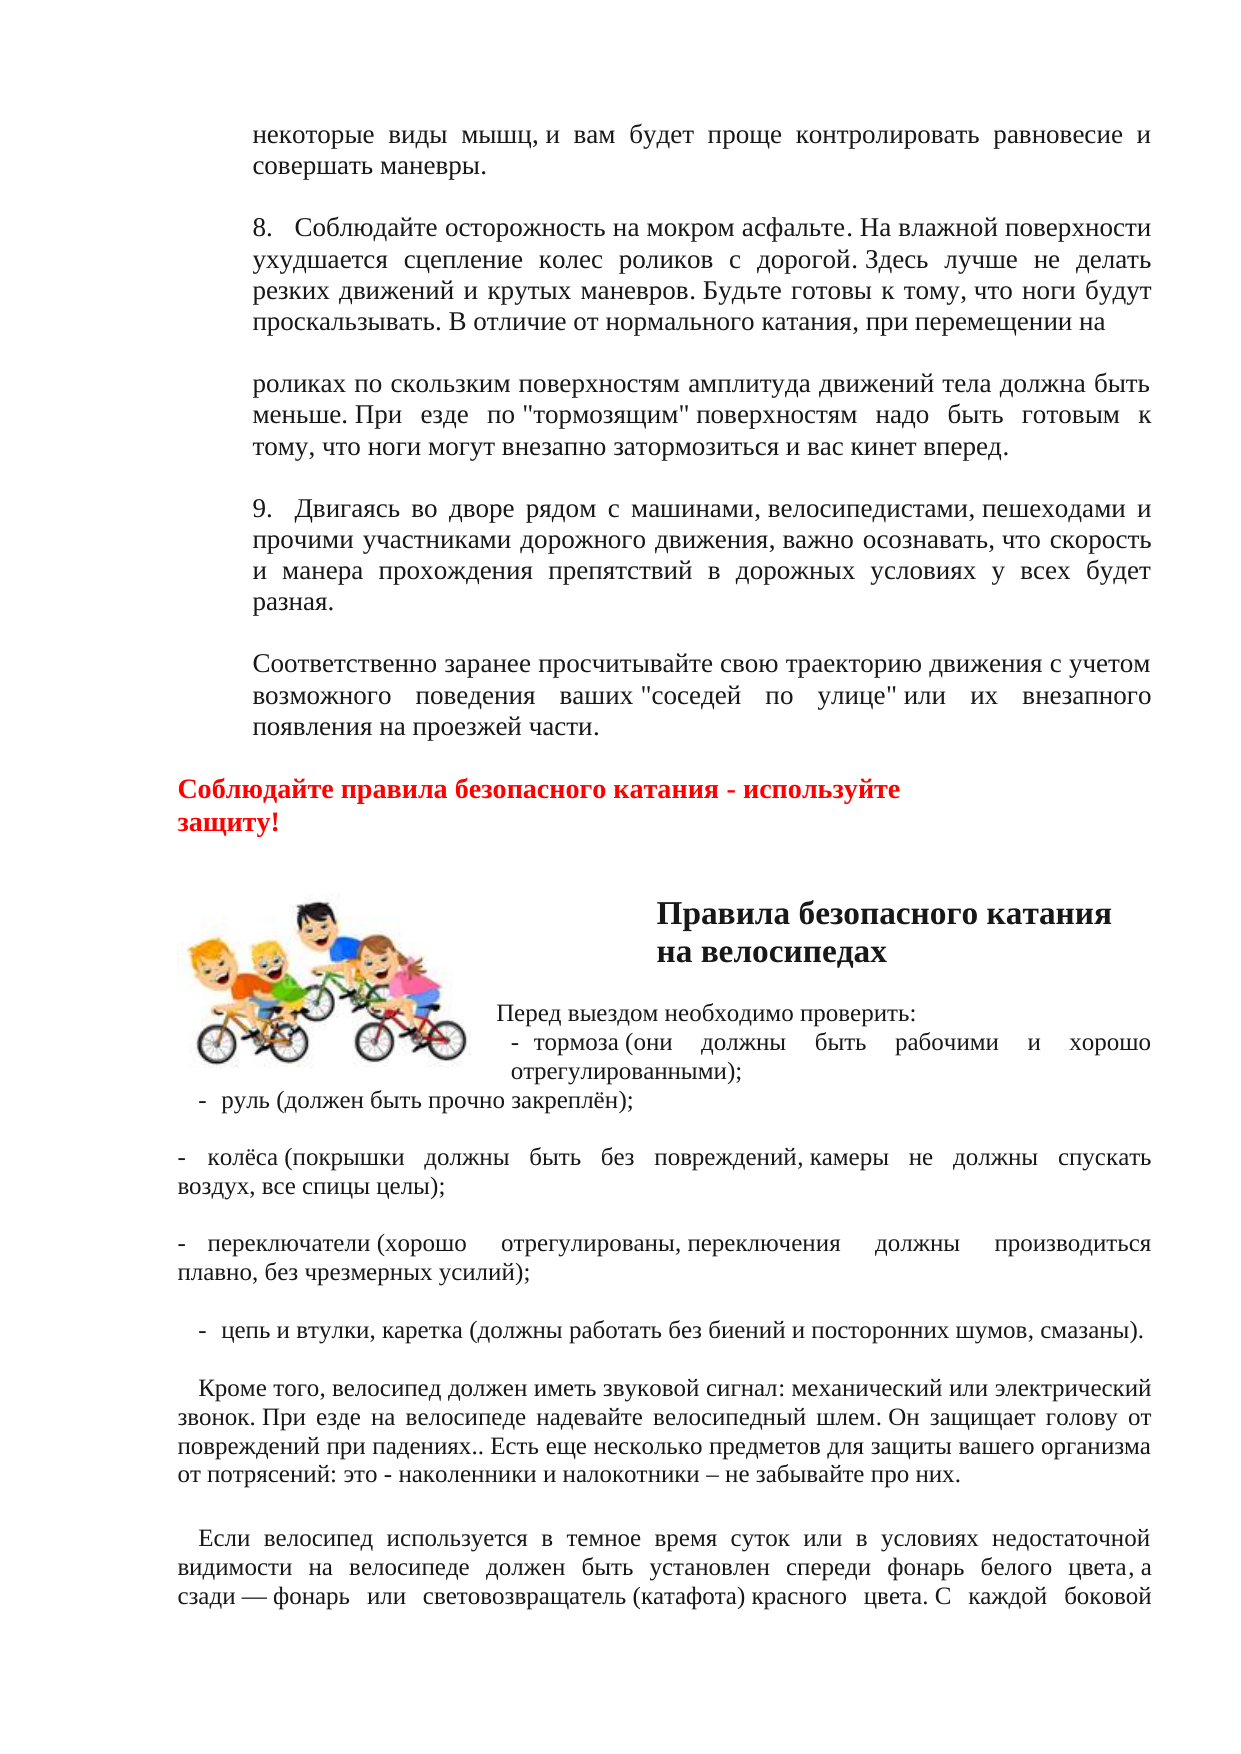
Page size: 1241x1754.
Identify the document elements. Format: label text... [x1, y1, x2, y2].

text - цепь и втулки, каретка (должны работать без биений и посторонних шумов, смазаны). [198, 1315, 1152, 1343]
text - колёса (покрышки должны быть без повреждений, камеры не должны спускать воздух, все спицы целы); [177, 1142, 1152, 1200]
picture [177, 893, 471, 1070]
text Перед выездом необходимо проверить: [471, 998, 1152, 1027]
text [177, 1523, 1152, 1610]
text 9. Двигаясь во дворе рядом с машинами, велосипедистами, пешеходами и прочими участниками дорожного движения, важно осознавать, что скорость и манера прохождения препятствий в дорожных условиях у всех будет разная. [252, 492, 1152, 616]
text Правила безопасного катания на велосипедах [471, 893, 1152, 970]
text роликах по скользким поверхностям амплитуда движений тела должна быть меньше. При езде по "тормозящим" поверхностям надо быть готовым к тому, что ноги могут внезапно затормозиться и вас кинет вперед. [252, 367, 1152, 461]
text - руль (должен быть прочно закреплён); [198, 1085, 1152, 1113]
text - тормоза (они должны быть рабочими и хорошо отрегулированными); [198, 1027, 1152, 1085]
text 8. Соблюдайте осторожность на мокром асфальте. На влажной поверхности ухудшается сцепление колес роликов с дорогой. Здесь лучше не делать резких движений и крутых маневров. Будьте готовы к тому, что ноги будут проскальзывать. В отличие от нормального катания, при перемещении на [252, 212, 1152, 336]
text Соответственно заранее просчитывайте свою траекторию движения с учетом возможного поведения ваших "соседей по улице" или их внезапного появления на проезжей части. [252, 648, 1152, 741]
text Соблюдайте правила безопасного катания - используйте защиту! [177, 772, 962, 837]
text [252, 118, 1152, 180]
text - переключатели (хорошо отрегулированы, переключения должны производиться плавно, без чрезмерных усилий); [177, 1228, 1152, 1286]
text Кроме того, велосипед должен иметь звуковой сигнал: механический или электрический звонок. При езде на велосипеде надевайте велосипедный шлем. Он защищает голову от повреждений при падениях.. Есть еще несколько предметов для защиты вашего организма от потрясений: это - наколенники и налокотники – не забывайте про них. [177, 1373, 1152, 1488]
